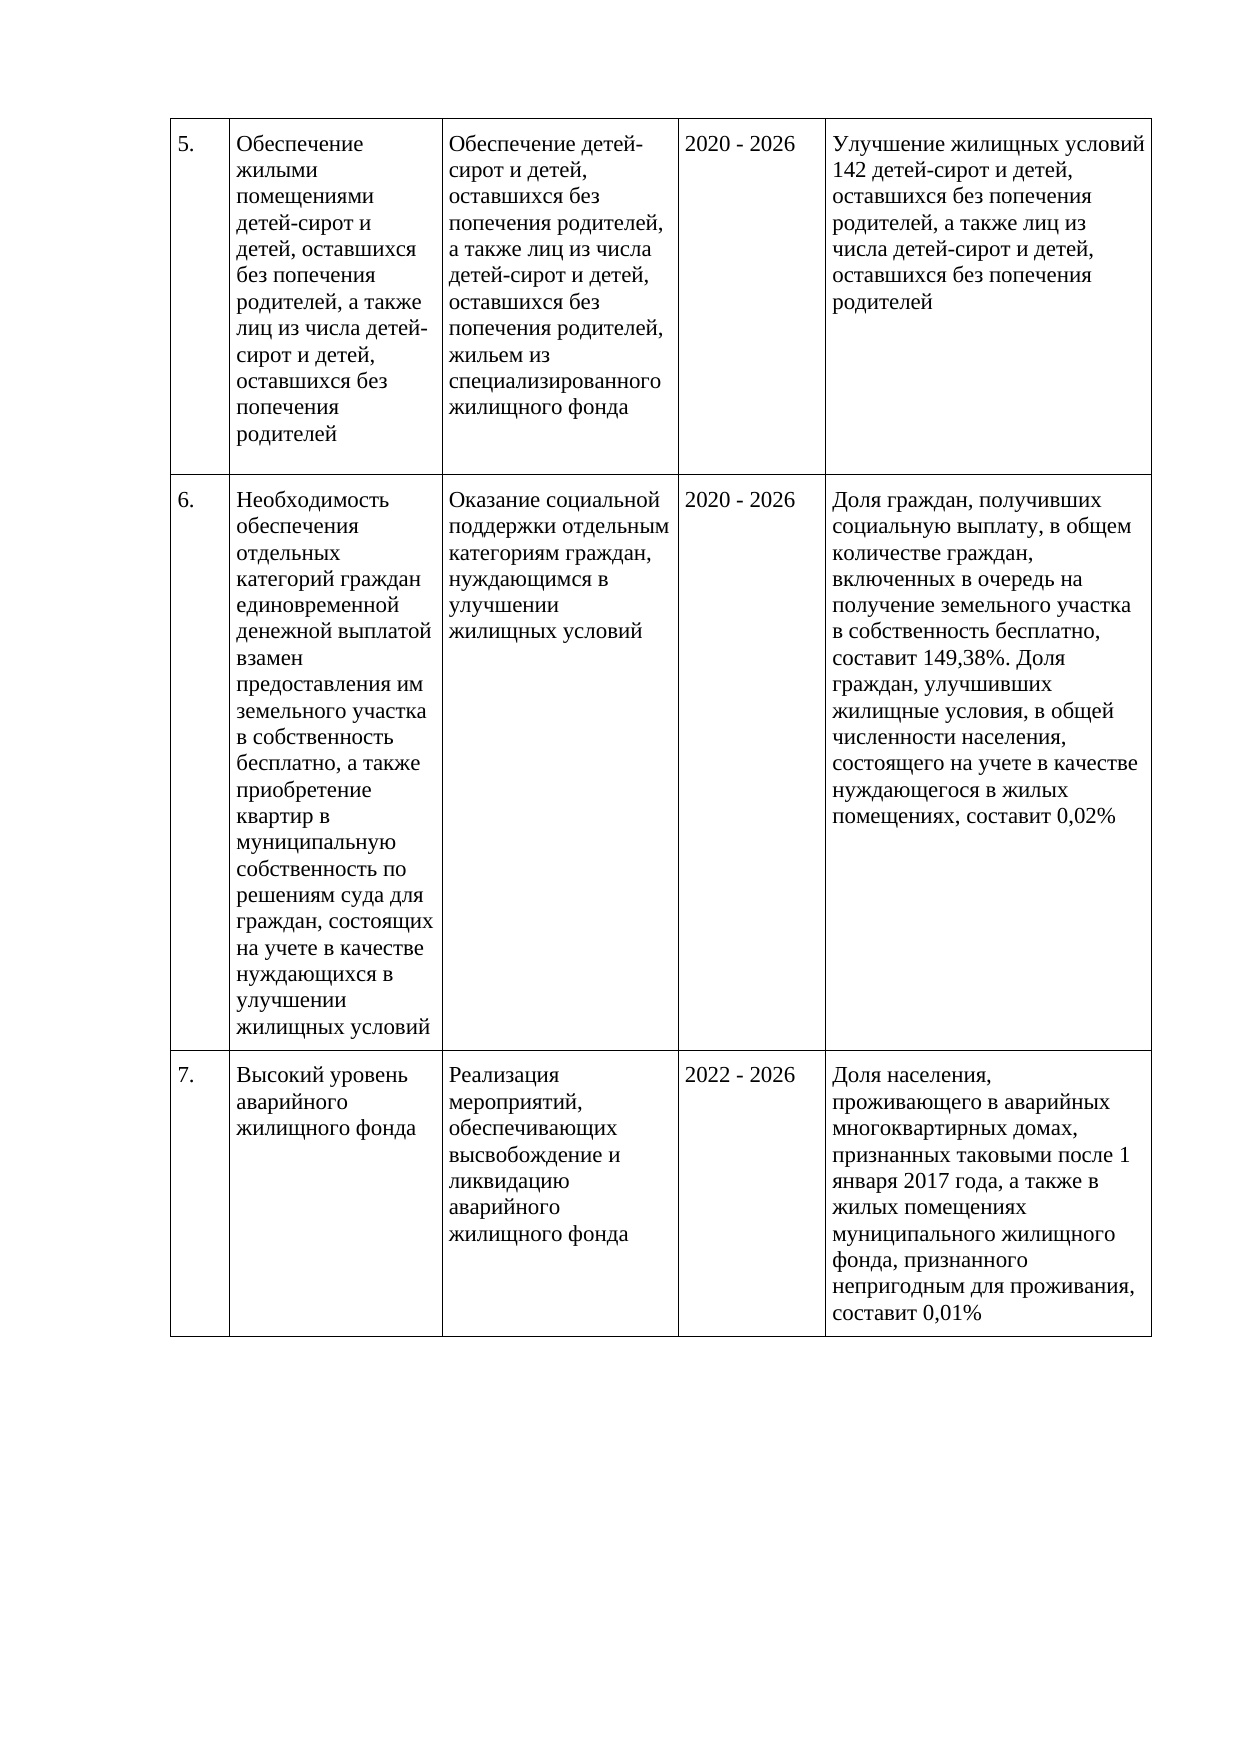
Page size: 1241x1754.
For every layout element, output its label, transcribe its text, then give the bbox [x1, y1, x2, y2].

table_cell 7. [171, 1051, 229, 1336]
table_cell 6. [171, 475, 229, 1050]
table_cell Доля населения, проживающего в аварийных многоквартирных домах, признанных таковыми после 1 января 2017 года, а также в жилых помещениях муниципального жилищного фонда, признанного непригодным для проживания, составит 0,01% [826, 1051, 1151, 1336]
table_cell Обеспечение жилыми помещениями детей-сирот и детей, оставшихся без попечения родителей, а также лиц из числа детей-сирот и детей, оставшихся без попечения родителей [230, 119, 442, 474]
table_cell Обеспечение детей-сирот и детей, оставшихся без попечения родителей, а также лиц из числа детей-сирот и детей, оставшихся без попечения родителей, жильем из специализированного жилищного фонда [443, 119, 678, 474]
table_cell Доля граждан, получивших социальную выплату, в общем количестве граждан, включенных в очередь на получение земельного участка в собственность бесплатно, составит 149,38%. Доля граждан, улучшивших жилищные условия, в общей численности населения, состоящего на учете в качестве нуждающегося в жилых помещениях, составит 0,02% [826, 475, 1151, 1050]
table_cell Необходимость обеспечения отдельных категорий граждан единовременной денежной выплатой взамен предоставления им земельного участка в собственность бесплатно, а также приобретение квартир в муниципальную собственность по решениям суда для граждан, состоящих на учете в качестве нуждающихся в улучшении жилищных условий [230, 475, 442, 1050]
table_cell Улучшение жилищных условий 142 детей-сирот и детей, оставшихся без попечения родителей, а также лиц из числа детей-сирот и детей, оставшихся без попечения родителей [826, 119, 1151, 474]
table_cell 2020 - 2026 [679, 475, 825, 1050]
table_cell Оказание социальной поддержки отдельным категориям граждан, нуждающимся в улучшении жилищных условий [443, 475, 678, 1050]
table_cell 2022 - 2026 [679, 1051, 825, 1336]
table_cell Реализация мероприятий, обеспечивающих высвобождение и ликвидацию аварийного жилищного фонда [443, 1051, 678, 1336]
table_cell Высокий уровень аварийного жилищного фонда [230, 1051, 442, 1336]
table_cell 5. [171, 119, 229, 474]
table_cell 2020 - 2026 [679, 119, 825, 474]
